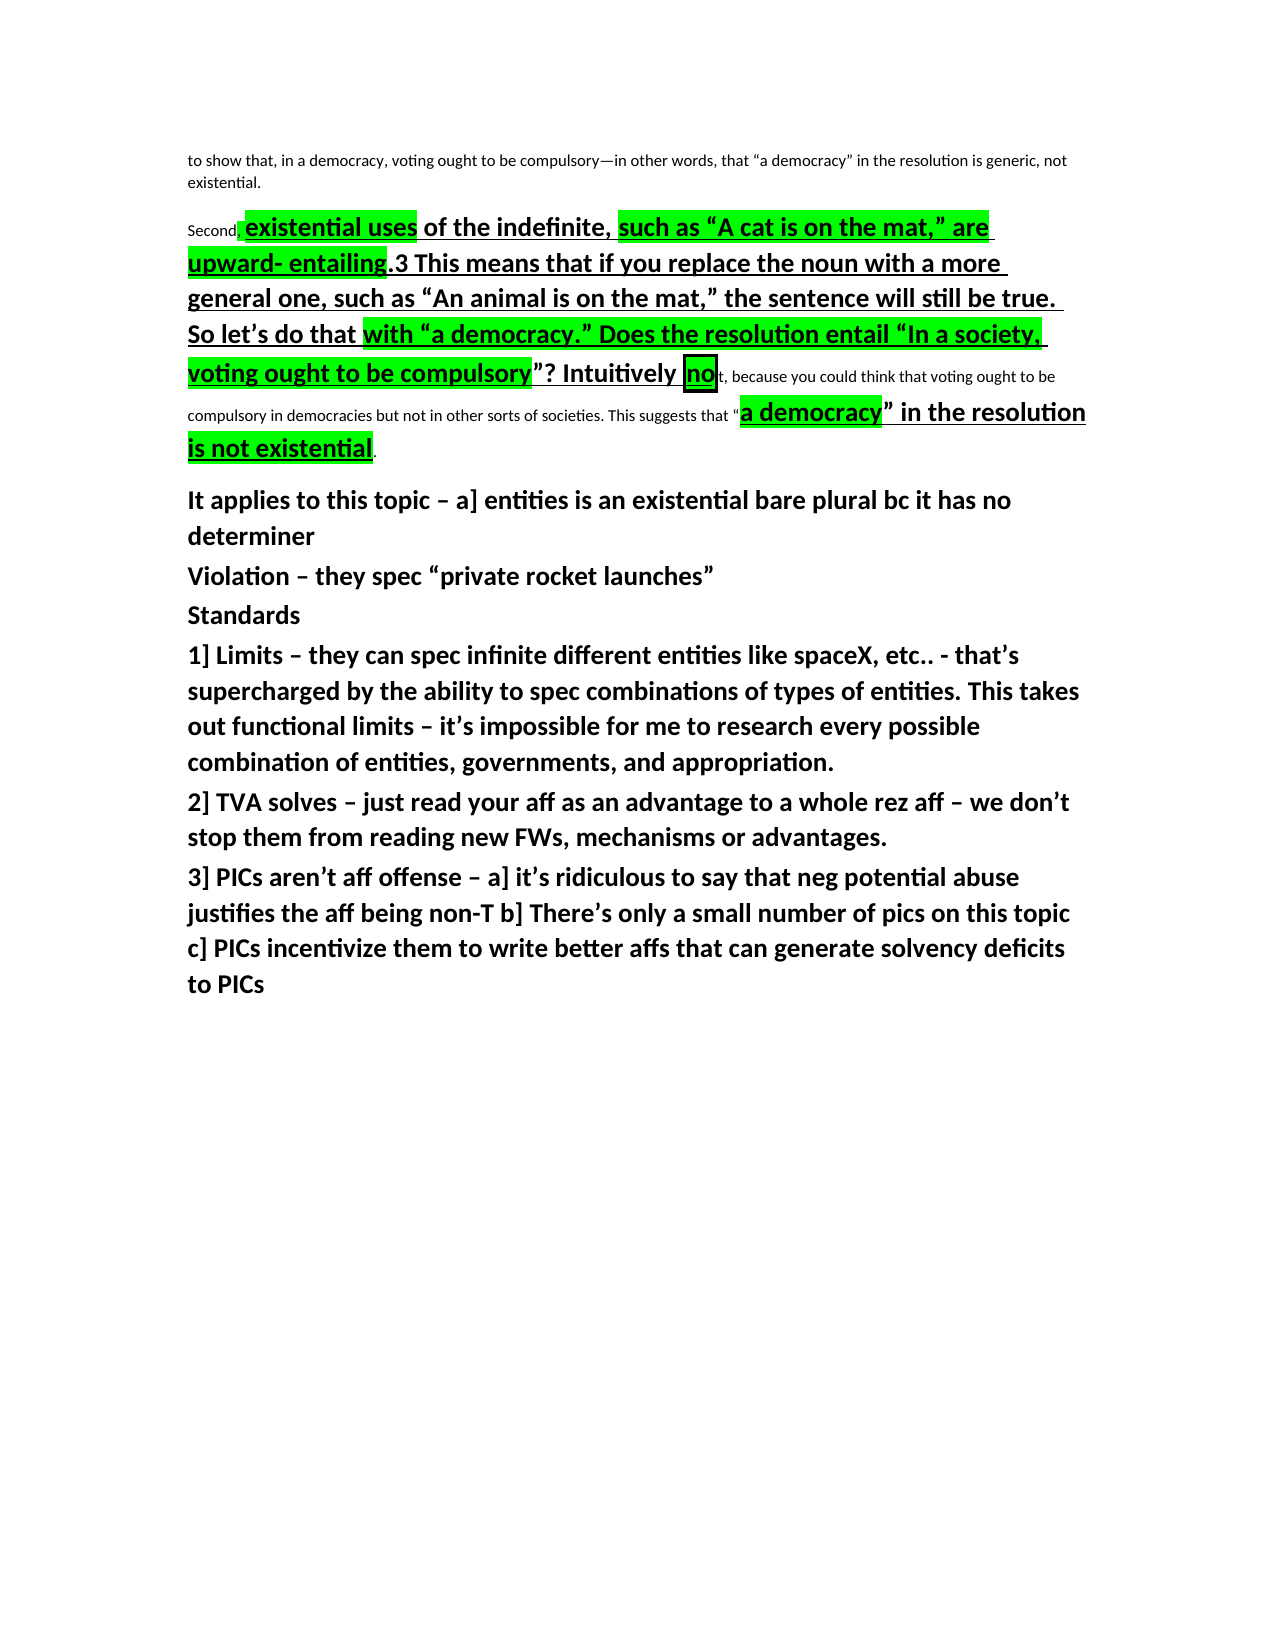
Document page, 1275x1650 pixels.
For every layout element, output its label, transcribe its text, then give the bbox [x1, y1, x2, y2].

subtitle 2] TVA solves – just read your aff as an advantage to a whole rez aff – we don’t stop them from reading new FWs, mechanisms or advantages. [187, 785, 1087, 853]
subtitle It applies to this topic – a] entities is an existential bare plural bc it has no determiner [187, 483, 1087, 552]
subtitle 3] PICs aren’t aff offense – a] it’s ridiculous to say that neg potential abuse justifies the aff being non-T b] There’s only a small number of pics on this topic c] PICs incentivize them to write better affs that can generate solvency deficits to PICs [187, 860, 1087, 1000]
subtitle 1] Limits – they can spec infinite different entities like spaceX, etc.. - that’s supercharged by the ability to spec combinations of types of entities. This takes out functional limits – it’s impossible for me to research every possible combination of entities, governments, and appropriation. [187, 638, 1087, 778]
subtitle Violation – they spec “private rocket launches” [187, 559, 1087, 592]
subtitle Standards [187, 598, 1087, 631]
text Second, existential uses of the indefinite, such as “A cat is on the mat,” are upward- entailing.3 This means that if you replace the noun with a more general one, such as “An animal is on the mat,” the sentence will still be true. So let’s do that with “a democracy.” Does the resolution entail “In a society, voting ought to be compulsory”? Intuitively not, because you could think that voting ought to be compulsory in democracies but not in other sorts of societies. This suggests that “a democracy” in the resolution is not existential. [187, 210, 1087, 464]
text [187, 150, 1087, 192]
